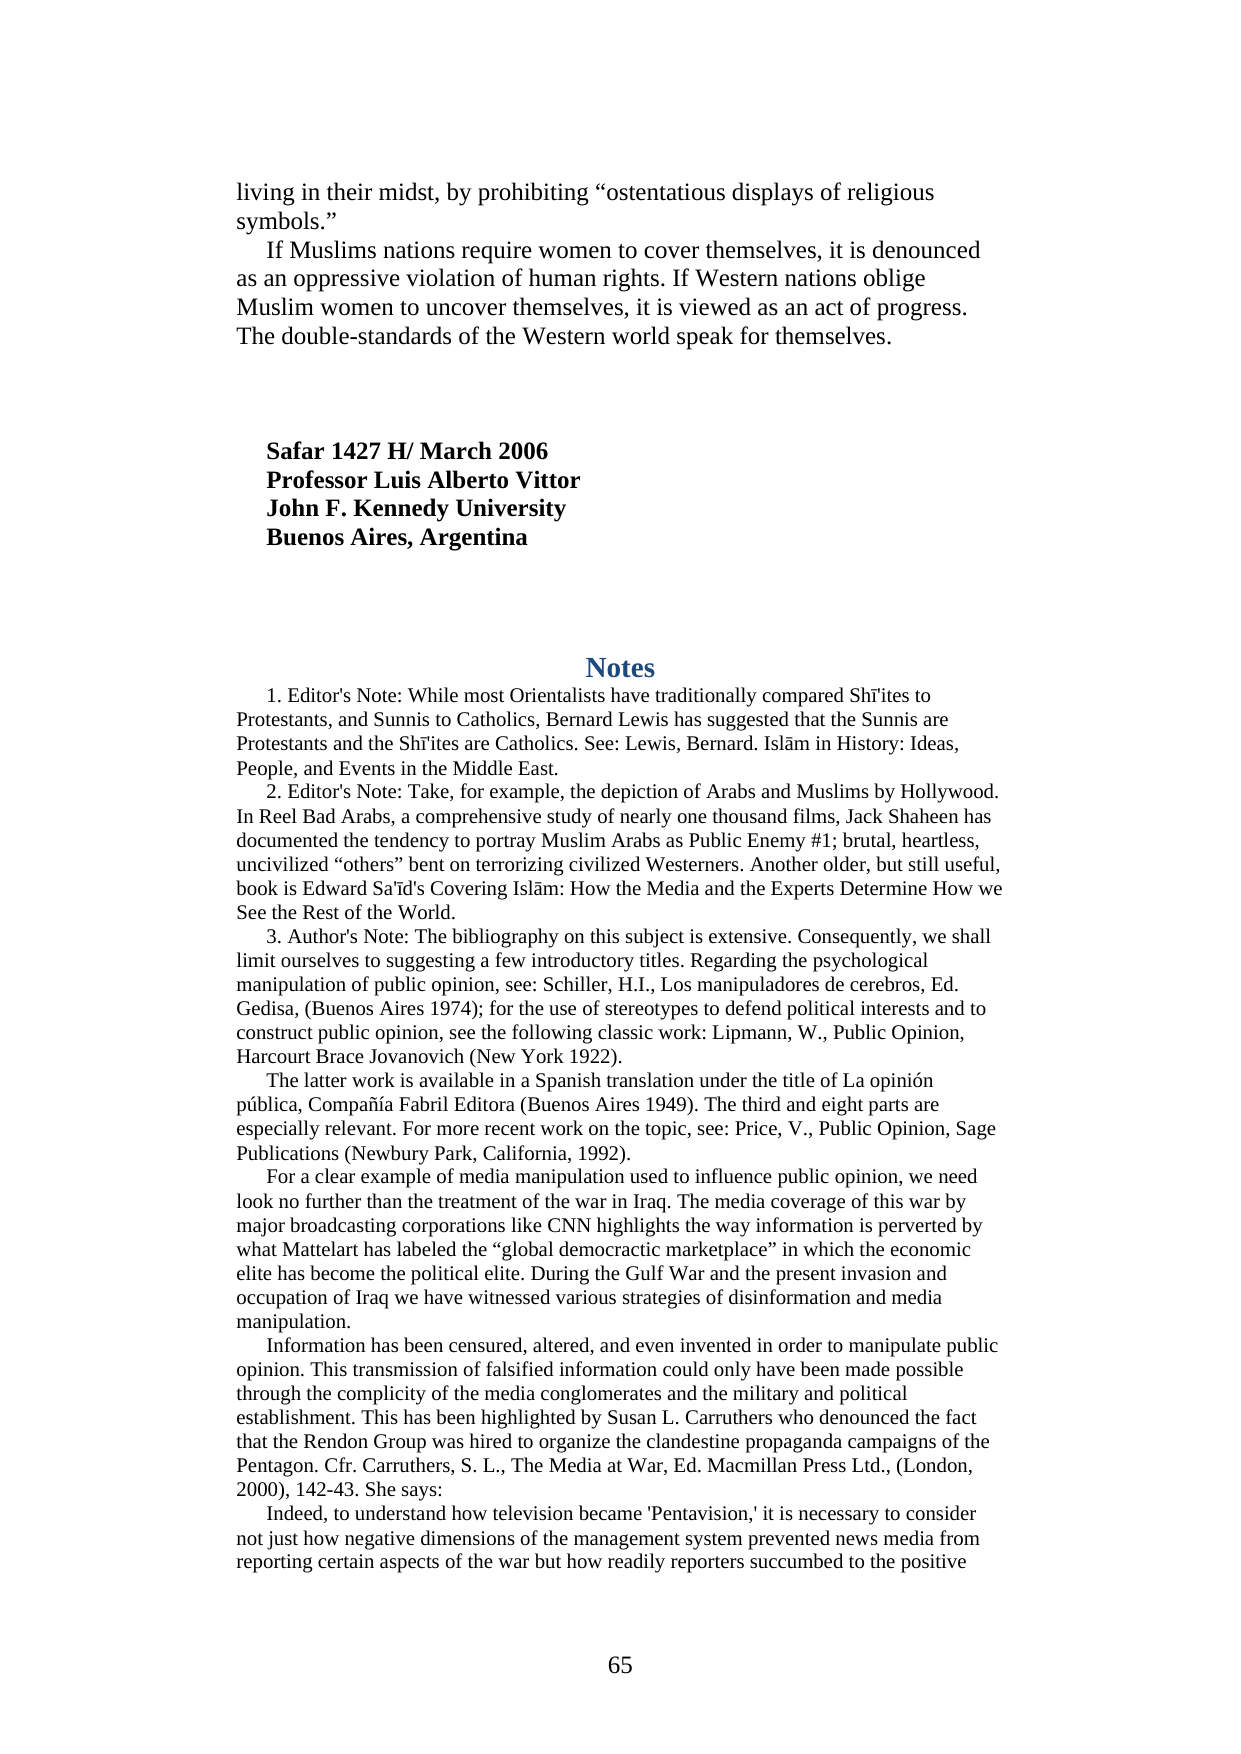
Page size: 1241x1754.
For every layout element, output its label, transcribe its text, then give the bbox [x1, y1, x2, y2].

text Information has been censured, altered, and even invented in order to manipulate public opinion. This transmission of falsified information could only have been made possible through the complicity of the media conglomerates and the military and political establishment. This has been highlighted by Susan L. Carruthers who denounced the fact that the Rendon Group was hired to organize the clandestine propaganda campaigns of the Pentagon. Cfr. Carruthers, S. L., The Media at War, Ed. Macmillan Press Ltd., (London, 2000), 142-43. She says: [236, 1333, 1004, 1501]
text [236, 177, 1004, 235]
text The latter work is available in a Spanish translation under the title of La opinión pública, Compañía Fabril Editora (Buenos Aires 1949). The third and eight parts are especially relevant. For more recent work on the topic, see: Price, V., Public Opinion, Sage Publications (Newbury Park, California, 1992). [236, 1068, 1004, 1164]
text 2. Editor's Note: Take, for example, the depiction of Arabs and Muslims by Hollywood. In Reel Bad Arabs, a comprehensive study of nearly one thousand films, Jack Shaheen has documented the tendency to portray Muslim Arabs as Public Enemy #1; brutal, heartless, uncivilized “others” bent on terrorizing civilized Westerners. Another older, but still useful, book is Edward Sa'īd's Covering Islām: How the Media and the Experts Determine How we See the Rest of the World. [236, 779, 1004, 924]
subtitle Notes [236, 650, 1004, 683]
text Safar 1427 H/ March 2006 [236, 436, 1004, 465]
text John F. Kennedy University [236, 493, 1004, 522]
text Buenos Aires, Argentina [236, 522, 1004, 551]
text Professor Luis Alberto Vittor [236, 465, 1004, 493]
text 3. Author's Note: The bibliography on this subject is extensive. Consequently, we shall limit ourselves to suggesting a few introductory titles. Regarding the psychological manipulation of public opinion, see: Schiller, H.I., Los manipuladores de cerebros, Ed. Gedisa, (Buenos Aires 1974); for the use of stereotypes to defend political interests and to construct public opinion, see the following classic work: Lipmann, W., Public Opinion, Harcourt Brace Jovanovich (New York 1922). [236, 924, 1004, 1068]
text If Muslims nations require women to cover themselves, it is denounced as an oppressive violation of human rights. If Western nations oblige Muslim women to uncover themselves, it is viewed as an act of progress. The double-standards of the Western world speak for themselves. [236, 235, 1004, 350]
text 1. Editor's Note: While most Orientalists have traditionally compared Shī'ites to Protestants, and Sunnis to Catholics, Bernard Lewis has suggested that the Sunnis are Protestants and the Shī'ites are Catholics. See: Lewis, Bernard. Islām in History: Ideas, People, and Events in the Middle East. [236, 683, 1004, 779]
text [236, 1501, 1004, 1573]
text For a clear example of media manipulation used to influence public opinion, we need look no further than the treatment of the war in Iraq. The media coverage of this war by major broadcasting corporations like CNN highlights the way information is perverted by what Mattelart has labeled the “global democractic marketplace” in which the economic elite has become the political elite. During the Gulf War and the present invasion and occupation of Iraq we have witnessed various strategies of disinformation and media manipulation. [236, 1164, 1004, 1333]
